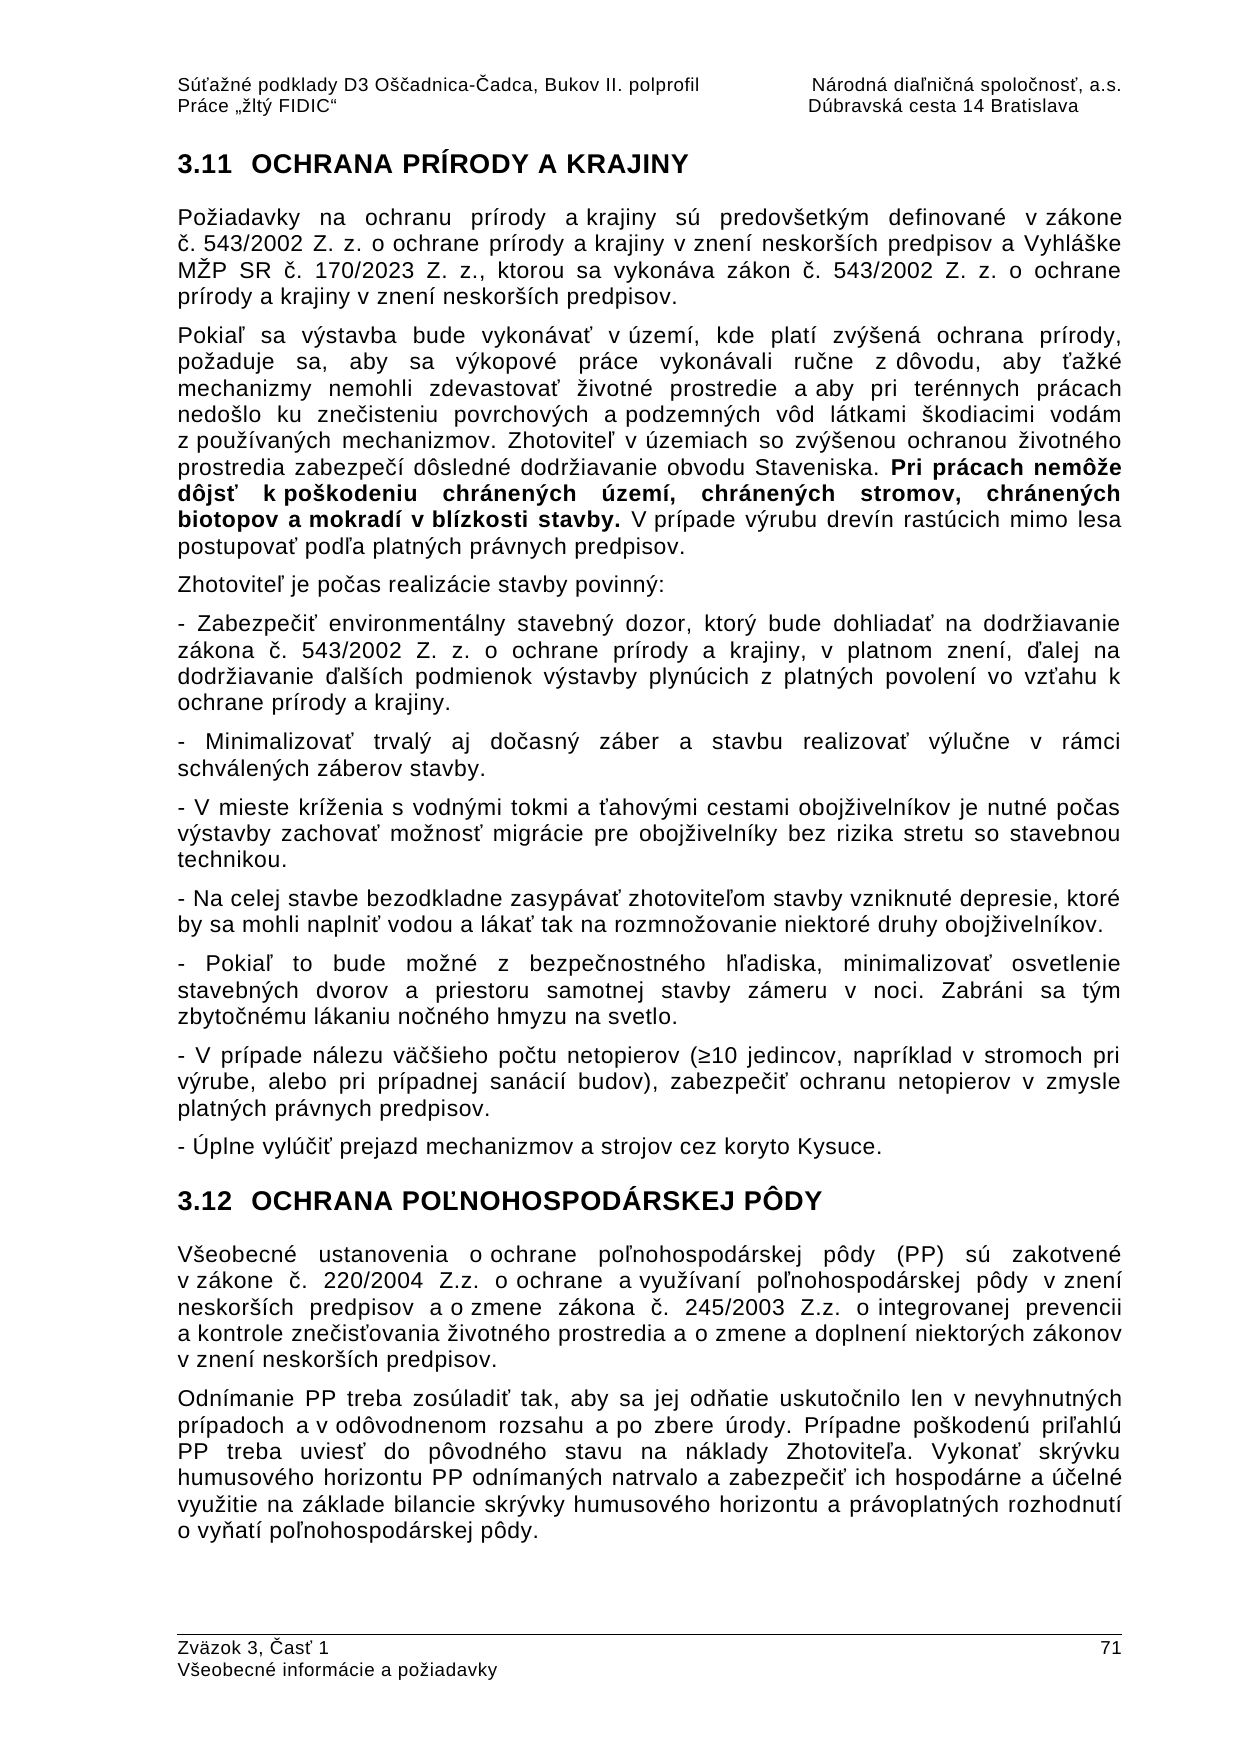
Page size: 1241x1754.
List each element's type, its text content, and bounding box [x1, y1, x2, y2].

text Požiadavky na ochranu prírody a krajiny sú predovšetkým definované v zákone č. 543/2002 Z. z. o ochrane prírody a krajiny v znení neskorších predpisov a Vyhláške MŽP SR č. 170/2023 Z. z., ktorou sa vykonáva zákon č. 543/2002 Z. z. o ochrane prírody a krajiny v znení neskorších predpisov. [177, 204, 1122, 309]
text - Pokiaľ to bude možné z bezpečnostného hľadiska, minimalizovať osvetlenie stavebných dvorov a priestoru samotnej stavby zámeru v noci. Zabráni sa tým zbytočnému lákaniu nočného hmyzu na svetlo. [177, 950, 1122, 1029]
text Odnímanie PP treba zosúladiť tak, aby sa jej odňatie uskutočnilo len v nevyhnutných prípadoch a v odôvodnenom rozsahu a po zbere úrody. Prípadne poškodenú priľahlú PP treba uviesť do pôvodného stavu na náklady Zhotoviteľa. Vykonať skrývku humusového horizontu PP odnímaných natrvalo a zabezpečiť ich hospodárne a účelné využitie na základe bilancie skrývky humusového horizontu a právoplatných rozhodnutí o vyňatí poľnohospodárskej pôdy. [177, 1385, 1122, 1543]
text - V prípade nálezu väčšieho počtu netopierov (≥10 jedincov, napríklad v stromoch pri výrube, alebo pri prípadnej sanácií budov), zabezpečiť ochranu netopierov v zmysle platných právnych predpisov. [177, 1042, 1122, 1121]
text - Minimalizovať trvalý aj dočasný záber a stavbu realizovať výlučne v rámci schválených záberov stavby. [177, 728, 1122, 781]
text - Úplne vylúčiť prejazd mechanizmov a strojov cez koryto Kysuce. [177, 1133, 1122, 1160]
text - Zabezpečiť environmentálny stavebný dozor, ktorý bude dohliadať na dodržiavanie zákona č. 543/2002 Z. z. o ochrane prírody a krajiny, v platnom znení, ďalej na dodržiavanie ďalších podmienok výstavby plynúcich z platných povolení vo vzťahu k ochrane prírody a krajiny. [177, 610, 1122, 716]
subtitle 3.11 Ochrana prírody a krajiny [177, 148, 1122, 179]
text Všeobecné ustanovenia o ochrane poľnohospodárskej pôdy (PP) sú zakotvené v zákone č. 220/2004 Z.z. o ochrane a využívaní poľnohospodárskej pôdy v znení neskorších predpisov a o zmene zákona č. 245/2003 Z.z. o integrovanej prevencii a kontrole znečisťovania životného prostredia a o zmene a doplnení niektorých zákonov v znení neskorších predpisov. [177, 1241, 1122, 1373]
text Pokiaľ sa výstavba bude vykonávať v území, kde platí zvýšená ochrana prírody, požaduje sa, aby sa výkopové práce vykonávali ručne z dôvodu, aby ťažké mechanizmy nemohli zdevastovať životné prostredie a aby pri terénnych prácach nedošlo ku znečisteniu povrchových a podzemných vôd látkami škodiacimi vodám z používaných mechanizmov. Zhotoviteľ v územiach so zvýšenou ochranou životného prostredia zabezpečí dôsledné dodržiavanie obvodu Staveniska. Pri prácach nemôže dôjsť k poškodeniu chránených území, chránených stromov, chránených biotopov a mokradí v blízkosti stavby. V prípade výrubu drevín rastúcich mimo lesa postupovať podľa platných právnych predpisov. [177, 322, 1122, 559]
text - V mieste kríženia s vodnými tokmi a ťahovými cestami obojživelníkov je nutné počas výstavby zachovať možnosť migrácie pre obojživelníky bez rizika stretu so stavebnou technikou. [177, 793, 1122, 872]
text - Na celej stavbe bezodkladne zasypávať zhotoviteľom stavby vzniknuté depresie, ktoré by sa mohli naplniť vodou a lákať tak na rozmnožovanie niektoré druhy obojživelníkov. [177, 885, 1122, 938]
subtitle 3.12 Ochrana poľnohospodárskej pôdy [177, 1185, 1122, 1216]
text Zhotoviteľ je počas realizácie stavby povinný: [177, 571, 1122, 598]
